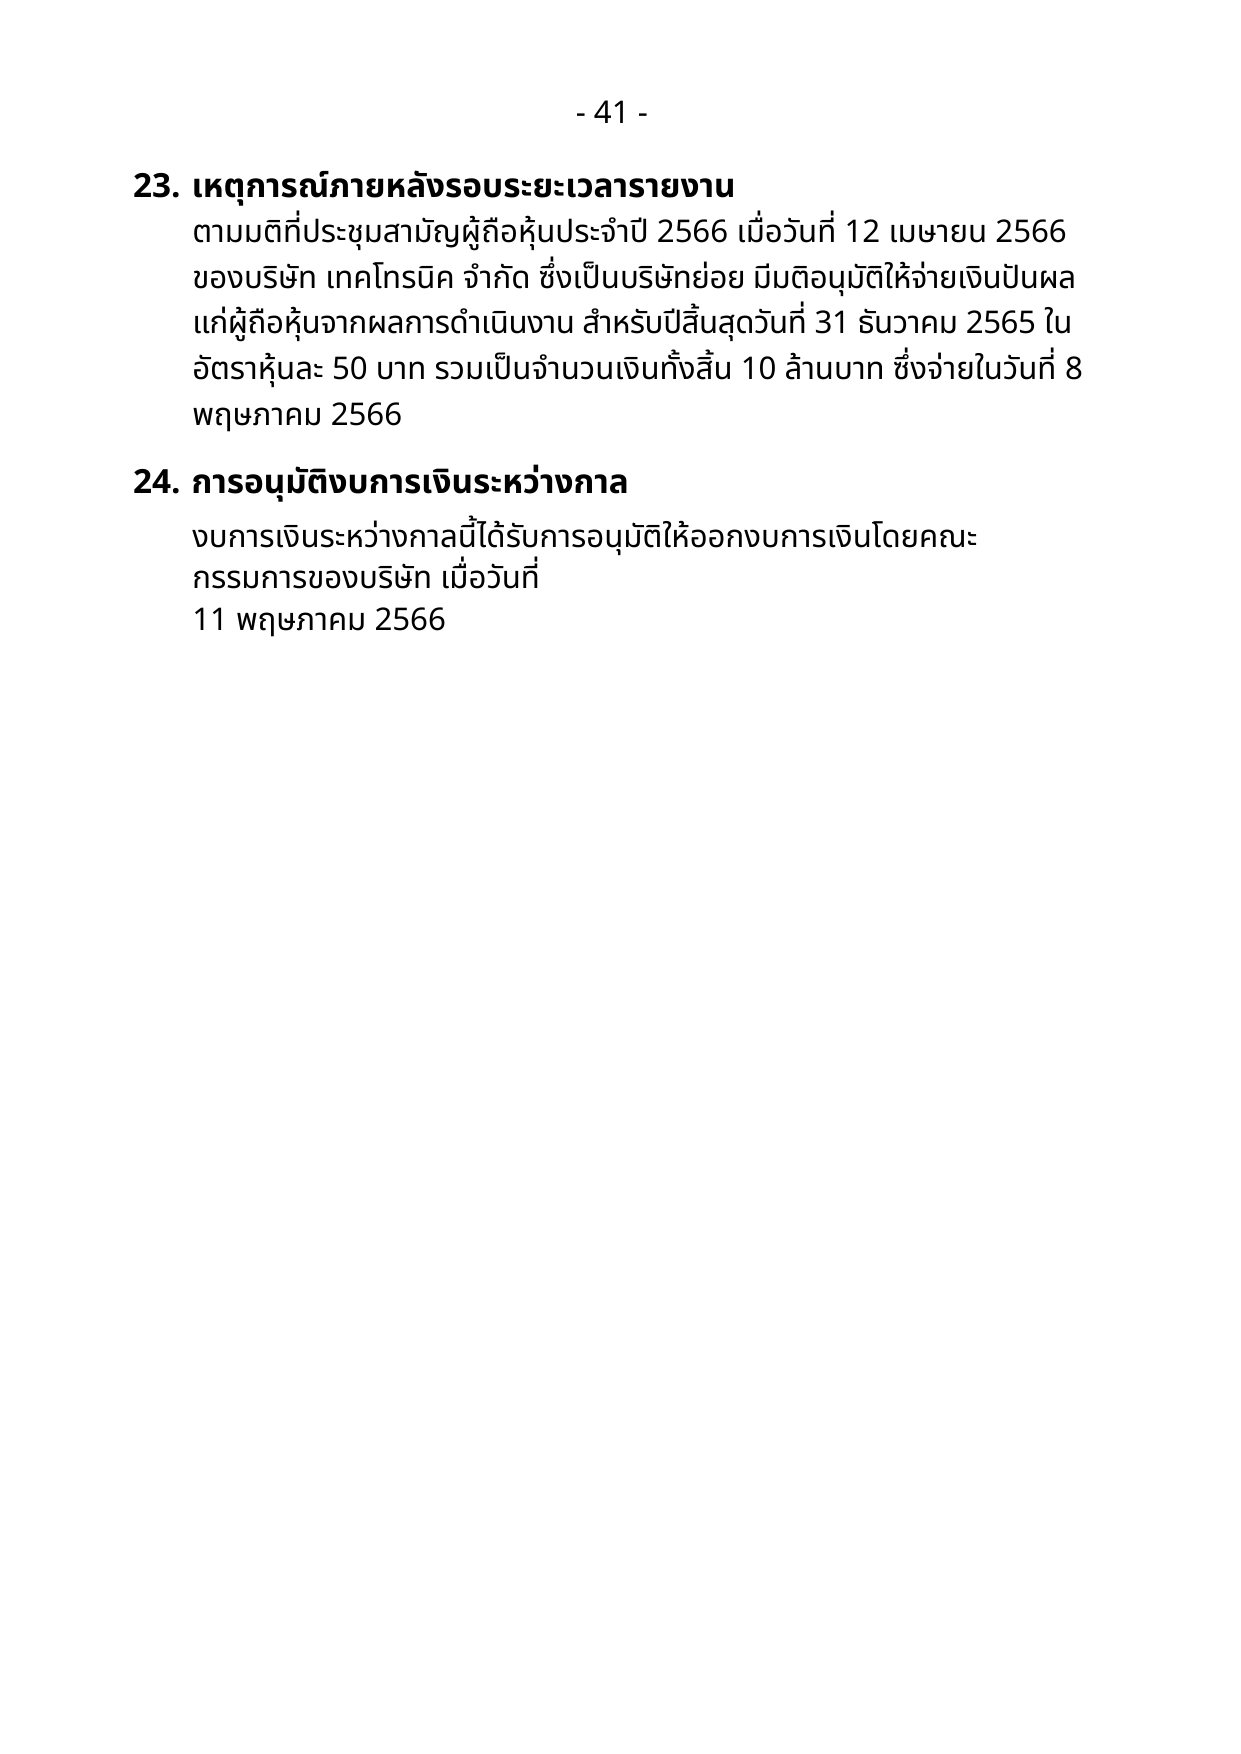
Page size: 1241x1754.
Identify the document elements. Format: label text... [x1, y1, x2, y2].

list การอนุมัติงบการเงินระหว่างกาล [133, 460, 1090, 501]
list ตามมติที่ประชุมสามัญผู้ถือหุ้นประจำปี 2566 เมื่อวันที่ 12 เมษายน 2566 ของบริษัท เทคโทรนิค จำกัด ซึ่งเป็นบริษัทย่อย มีมติอนุมัติให้จ่ายเงินปันผลแก่ผู้ถือหุ้นจากผลการดำเนินงาน สำหรับปีสิ้นสุดวันที่ 31 ธันวาคม 2565 ในอัตราหุ้นละ 50 บาท รวมเป็นจำนวนเงินทั้งสิ้น 10 ล้านบาท ซึ่งจ่ายในวันที่ 8 พฤษภาคม 2566 [192, 206, 1090, 435]
list เหตุการณ์ภายหลังรอบระยะเวลารายงาน [133, 164, 1090, 206]
text งบการเงินระหว่างกาลนี้ได้รับการอนุมัติให้ออกงบการเงินโดยคณะกรรมการของบริษัท เมื่อวันที่ 11 พฤษภาคม 2566 [192, 514, 1090, 639]
